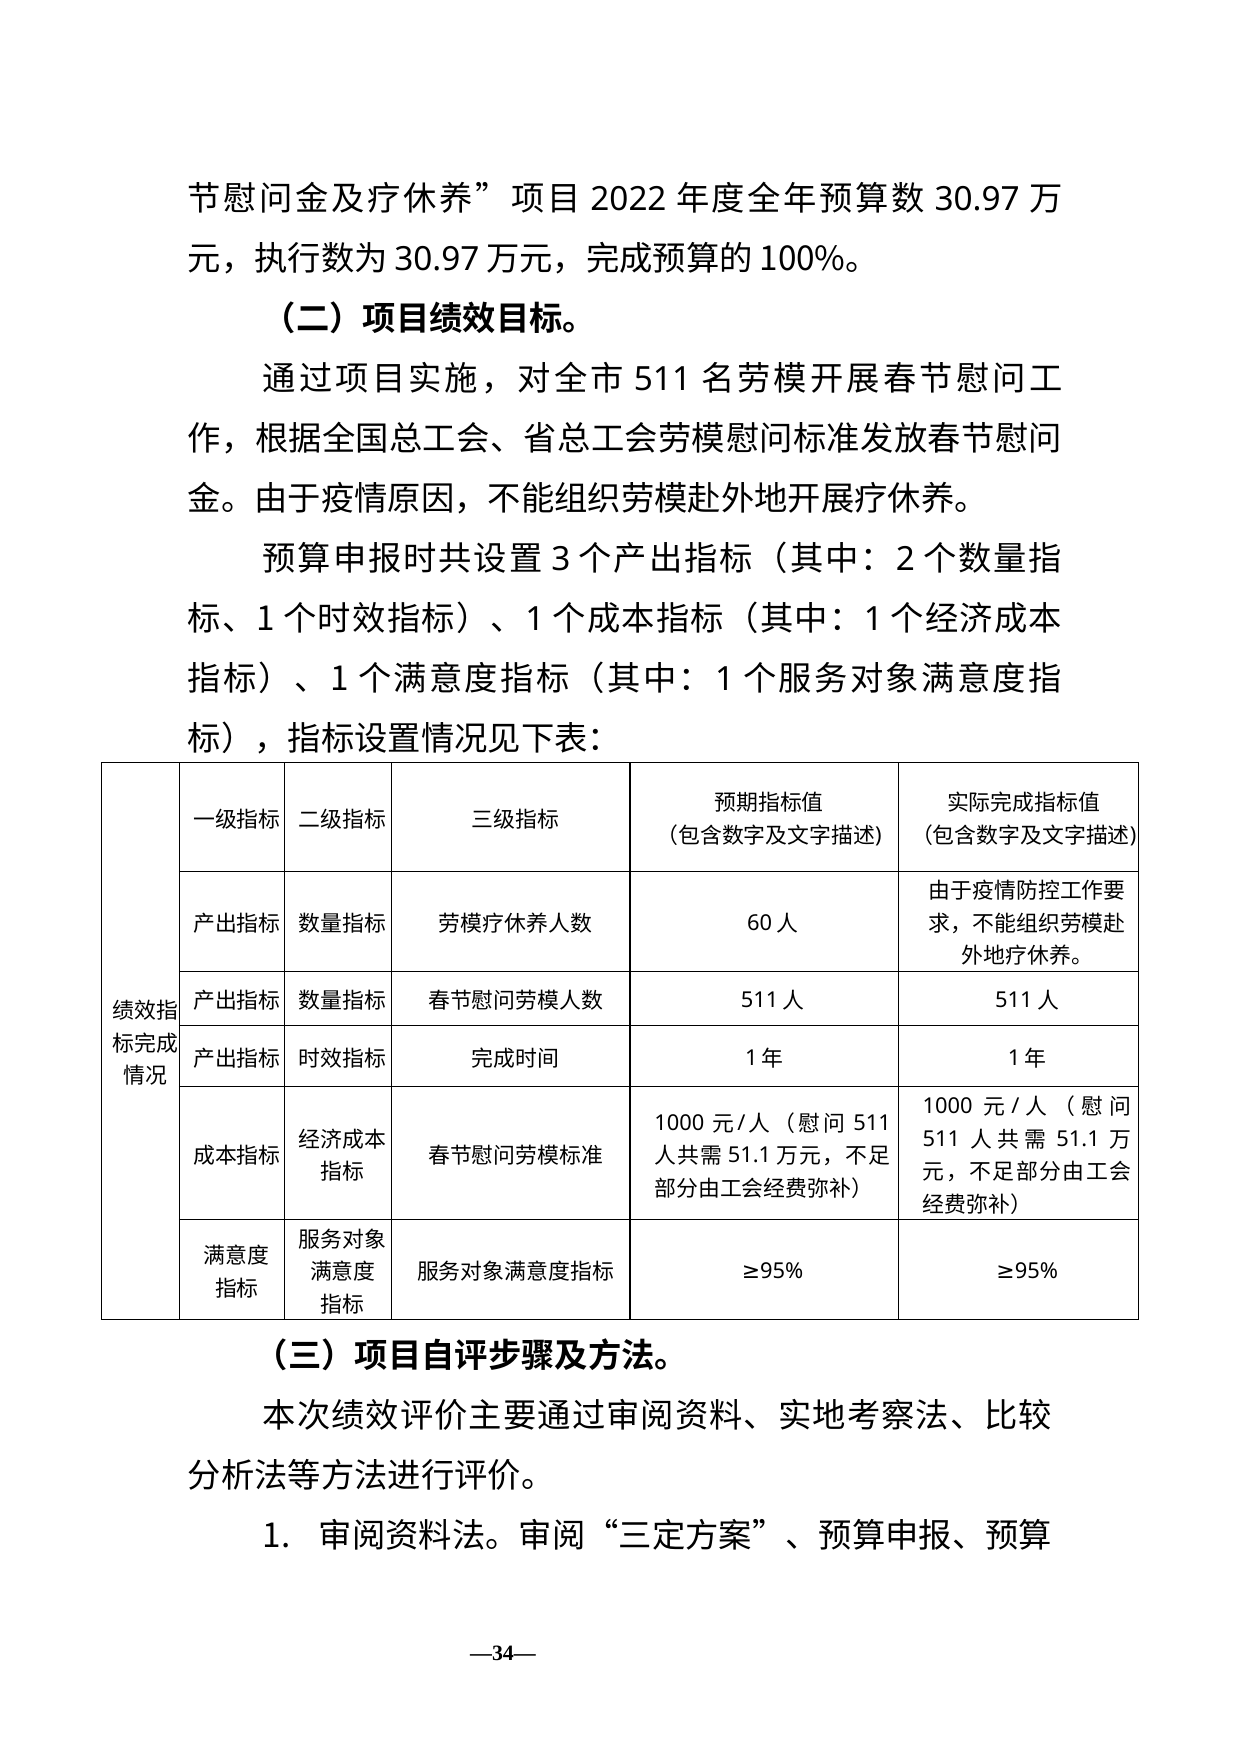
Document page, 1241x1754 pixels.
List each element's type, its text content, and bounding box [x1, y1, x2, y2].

table_cell 511人 [631, 972, 898, 1025]
table_cell 劳模疗休养人数 [392, 872, 629, 971]
text （三）项目自评步骤及方法。 [187, 1320, 1062, 1380]
table_cell 成本指标 [180, 1087, 284, 1219]
table_cell 60人 [631, 872, 898, 971]
table_cell 数量指标 [285, 872, 391, 971]
text 预算申报时共设置3个产出指标（其中：2个数量指标、1个时效指标）、1个成本指标（其中：1个经济成本指标）、1个满意度指标（其中：1个服务对象满意度指标），指标设置情况见下表： [187, 522, 1062, 762]
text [187, 162, 1062, 282]
table_cell 511人 [899, 972, 1138, 1025]
table_cell 产出指标 [180, 872, 284, 971]
table_cell 满意度 指标 [180, 1220, 284, 1319]
text （二）项目绩效目标。 [187, 282, 1062, 342]
table_header 三级指标 [392, 763, 629, 871]
table_cell 数量指标 [285, 972, 391, 1025]
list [187, 1500, 1053, 1560]
text 本次绩效评价主要通过审阅资料、实地考察法、比较分析法等方法进行评价。 [187, 1380, 1053, 1500]
table_cell 完成时间 [392, 1026, 629, 1086]
table_header 一级指标 [180, 763, 284, 871]
table_cell 1000元/人（慰问511人共需51.1万元，不足部分由工会经费弥补） [899, 1087, 1138, 1219]
table_header 实际完成指标值 （包含数字及文字描述) [899, 763, 1138, 871]
table_cell 1000元/人（慰问511人共需51.1万元，不足部分由工会经费弥补） [631, 1087, 898, 1219]
table_cell 春节慰问劳模人数 [392, 972, 629, 1025]
table_cell 产出指标 [180, 972, 284, 1025]
table_cell 服务对象 满意度 指标 [285, 1220, 391, 1319]
table_cell 由于疫情防控工作要求，不能组织劳模赴外地疗休养。 [899, 872, 1138, 971]
table_cell 产出指标 [180, 1026, 284, 1086]
table_header 二级指标 [285, 763, 391, 871]
table_cell 服务对象满意度指标 [392, 1220, 629, 1319]
table_cell 1年 [899, 1026, 1138, 1086]
table_cell 春节慰问劳模标准 [392, 1087, 629, 1219]
table_cell 1年 [631, 1026, 898, 1086]
table_cell ≥95% [631, 1220, 898, 1319]
table_cell 经济成本 指标 [285, 1087, 391, 1219]
table_header 预期指标值 （包含数字及文字描述) [631, 763, 898, 871]
table_header 绩效指标完成情况 [102, 763, 179, 1319]
text 通过项目实施，对全市511名劳模开展春节慰问工作，根据全国总工会、省总工会劳模慰问标准发放春节慰问金。由于疫情原因，不能组织劳模赴外地开展疗休养。 [187, 342, 1062, 522]
table_cell 时效指标 [285, 1026, 391, 1086]
table_cell ≥95% [899, 1220, 1138, 1319]
